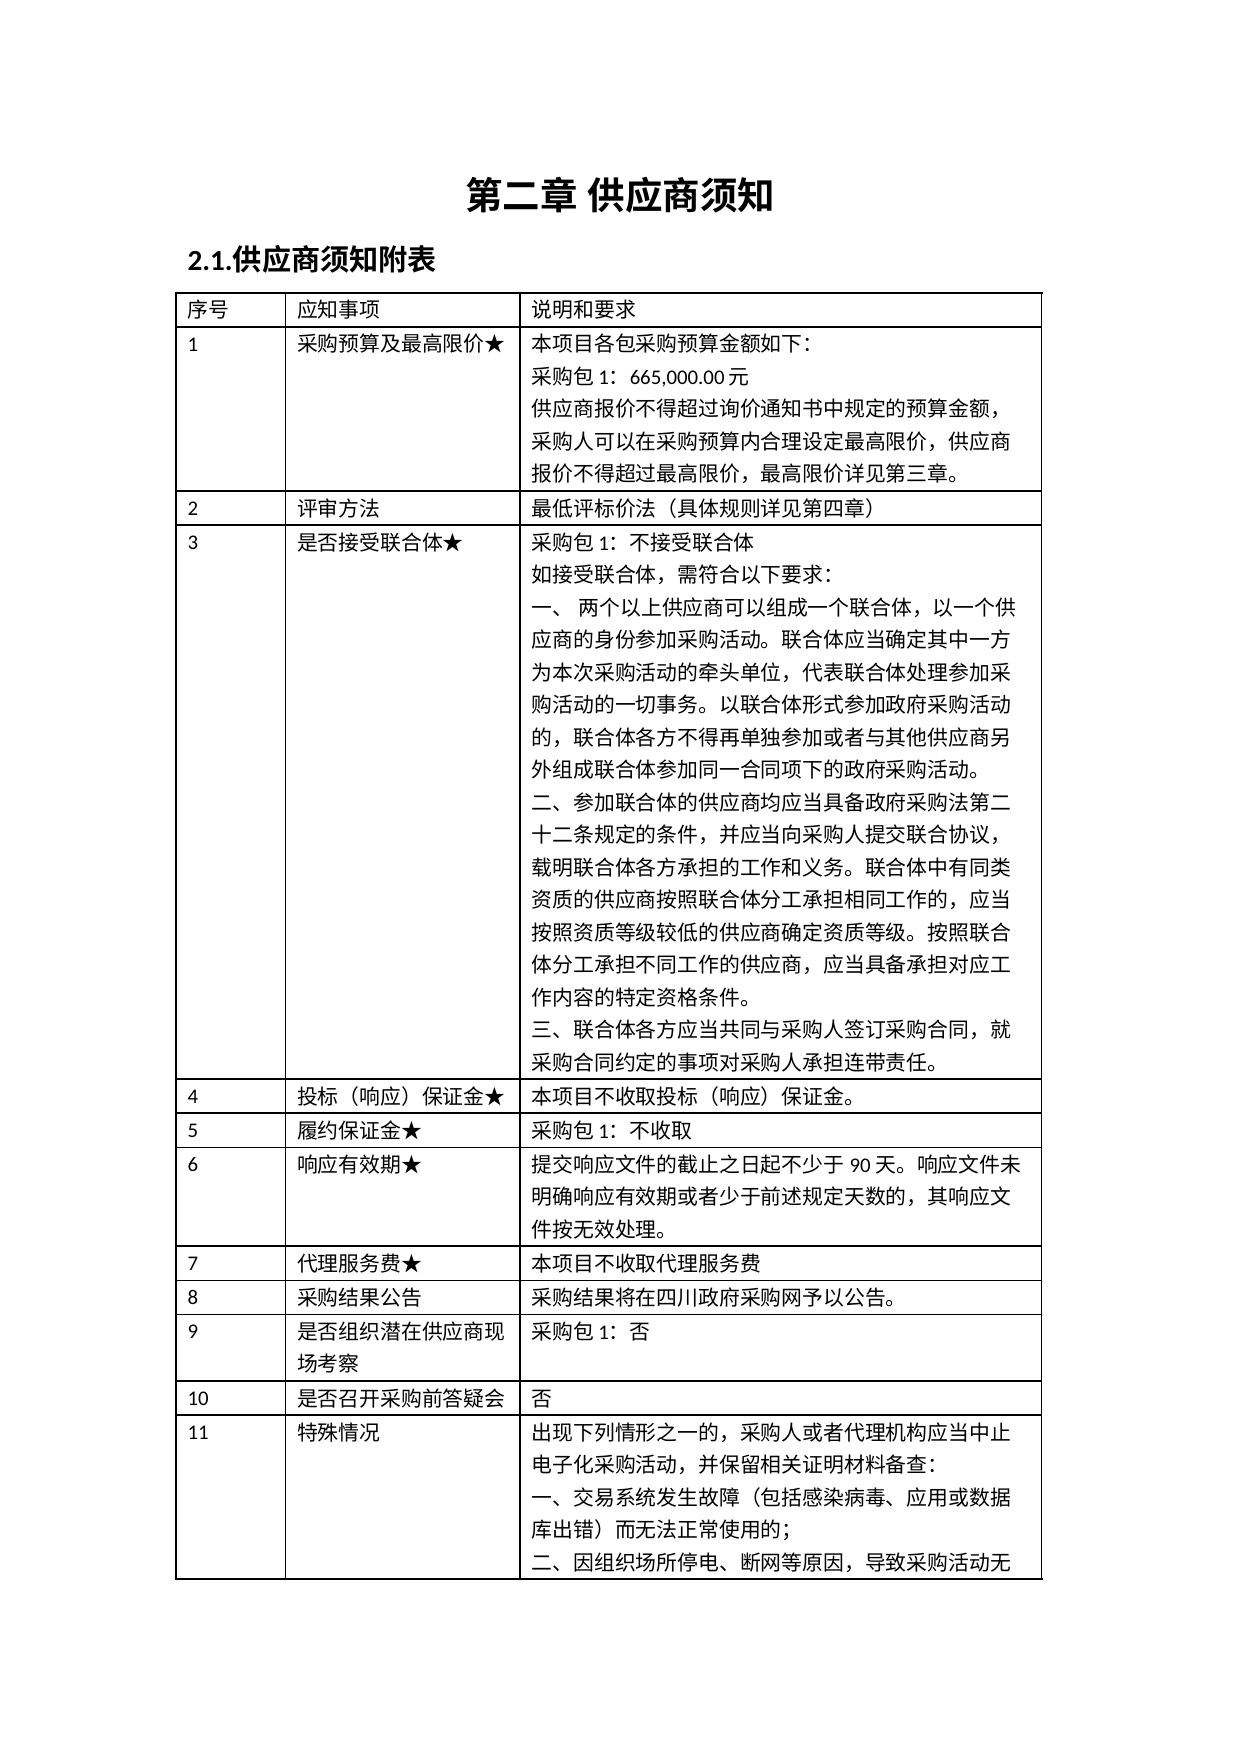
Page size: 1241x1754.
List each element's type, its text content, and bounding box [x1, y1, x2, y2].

table_cell 采购包1：否 [521, 1315, 1041, 1380]
table_cell 采购预算及最高限价★ [286, 328, 519, 490]
table_cell 采购包1：不接受联合体 如接受联合体，需符合以下要求： 一、 两个以上供应商可以组成一个联合体，以一个供应商的身份参加采购活动。联合体应当确定其中一方为本次采购活动的牵头单位，代表联合体处理参加采购活动的一切事务。以联合体形式参加政府采购活动的，联合体各方不得再单独参加或者与其他供应商另外组成联合体参加同一合同项下的政府采购活动。 二、参加联合体的供应商均应当具备政府采购法第二十二条规定的条件，并应当向采购人提交联合协议，载明联合体各方承担的工作和义务。联合体中有同类资质的供应商按照联合体分工承担相同工作的，应当按照资质等级较低的供应商确定资质等级。按照联合体分工承担不同工作的供应商，应当具备承担对应工作内容的特定资格条件。 三、联合体各方应当共同与采购人签订采购合同，就采购合同约定的事项对采购人承担连带责任。 [521, 526, 1041, 1078]
table_cell 11 [177, 1416, 285, 1578]
table_cell 履约保证金★ [286, 1114, 519, 1146]
table_cell 提交响应文件的截止之日起不少于 90 天。响应文件未明确响应有效期或者少于前述规定天数的，其响应文件按无效处理。 [521, 1148, 1041, 1245]
table_cell 投标（响应）保证金★ [286, 1080, 519, 1112]
table_cell 本项目不收取投标（响应）保证金。 [521, 1080, 1041, 1112]
table_cell 本项目不收取代理服务费 [521, 1247, 1041, 1279]
table_cell 本项目各包采购预算金额如下： 采购包1：665,000.00元 供应商报价不得超过询价通知书中规定的预算金额，采购人可以在采购预算内合理设定最高限价，供应商报价不得超过最高限价，最高限价详见第三章。 [521, 328, 1041, 490]
table_cell 10 [177, 1382, 285, 1414]
table_header 说明和要求 [521, 294, 1041, 326]
table_cell 4 [177, 1080, 285, 1112]
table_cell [521, 1416, 1041, 1578]
table_cell 采购结果公告 [286, 1281, 519, 1313]
table_header 序号 [177, 294, 285, 326]
text 第二章 供应商须知 [187, 162, 1053, 227]
table_cell 3 [177, 526, 285, 1078]
table_cell 采购结果将在四川政府采购网予以公告。 [521, 1281, 1041, 1313]
table_cell 5 [177, 1114, 285, 1146]
table_cell 最低评标价法（具体规则详见第四章） [521, 492, 1041, 524]
table_cell 特殊情况 [286, 1416, 519, 1578]
table_cell 2 [177, 492, 285, 524]
table_cell 1 [177, 328, 285, 490]
table_cell 评审方法 [286, 492, 519, 524]
table_cell 是否召开采购前答疑会 [286, 1382, 519, 1414]
table_cell 代理服务费★ [286, 1247, 519, 1279]
text 2.1.供应商须知附表 [187, 227, 1053, 292]
table_cell 8 [177, 1281, 285, 1313]
table_cell 否 [521, 1382, 1041, 1414]
table_cell 是否接受联合体★ [286, 526, 519, 1078]
table_cell 7 [177, 1247, 285, 1279]
table_cell 9 [177, 1315, 285, 1380]
table_header 应知事项 [286, 294, 519, 326]
table_cell 响应有效期★ [286, 1148, 519, 1245]
table_cell 6 [177, 1148, 285, 1245]
table_cell 是否组织潜在供应商现场考察 [286, 1315, 519, 1380]
table_cell 采购包1：不收取 [521, 1114, 1041, 1146]
